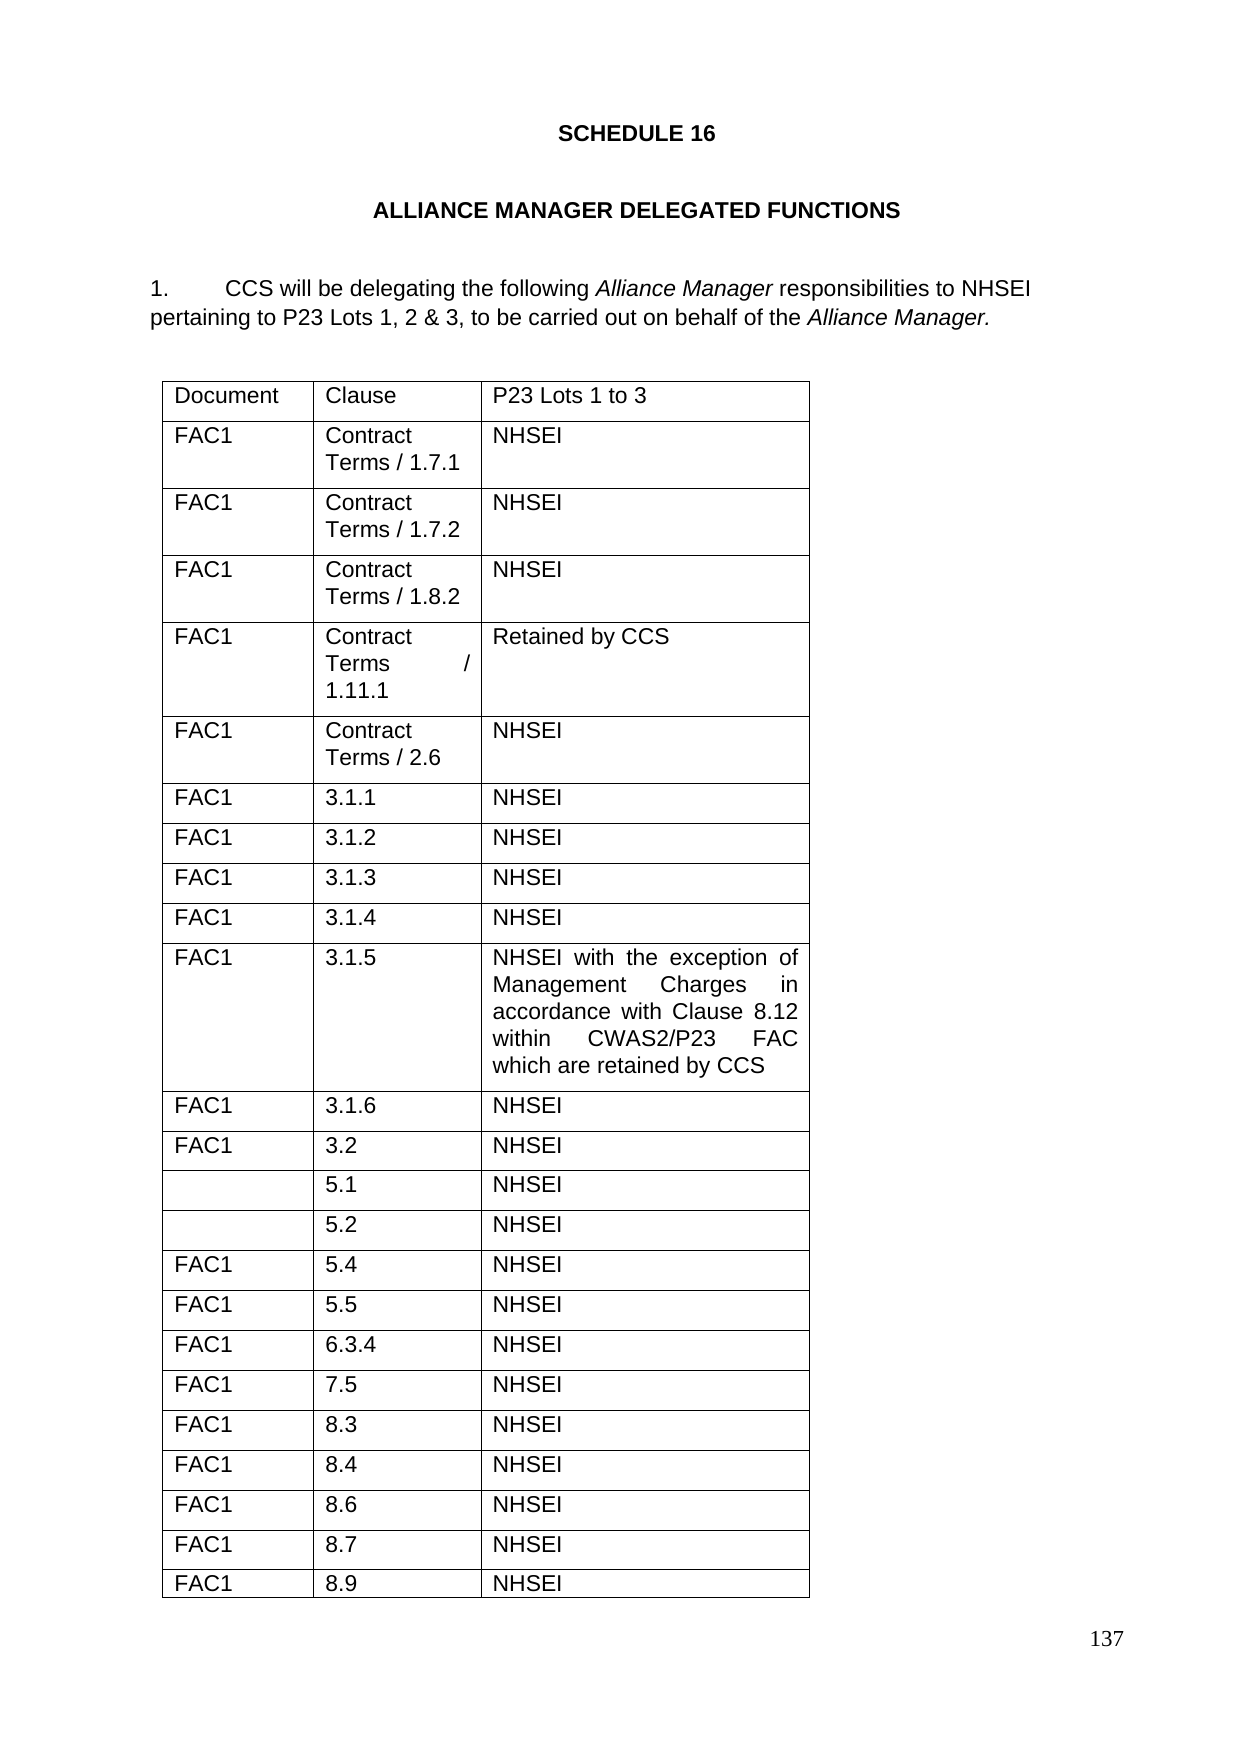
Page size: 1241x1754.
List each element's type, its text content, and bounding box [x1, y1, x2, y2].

table_cell FAC1 [163, 556, 313, 622]
subtitle ALLIANCE MANAGER DELEGATED FUNCTIONS [150, 197, 1123, 224]
table_cell Contract Terms / 2.6 [314, 717, 481, 783]
table_cell 6.3.4 [314, 1331, 481, 1370]
table_cell NHSEI [482, 1171, 809, 1210]
table_cell Contract Terms / 1.8.2 [314, 556, 481, 622]
table_cell NHSEI [482, 1451, 809, 1489]
table_cell 3.1.2 [314, 824, 481, 863]
table_cell 3.1.3 [314, 864, 481, 902]
table_header P23 Lots 1 to 3 [482, 382, 809, 421]
table_cell FAC1 [163, 717, 313, 783]
table_cell NHSEI [482, 1251, 809, 1290]
table_cell NHSEI [482, 1211, 809, 1250]
table_header Clause [314, 382, 481, 421]
table_cell FAC1 [163, 1132, 313, 1170]
table_cell 5.4 [314, 1251, 481, 1290]
table_cell NHSEI [482, 1092, 809, 1131]
table_cell [163, 1211, 313, 1250]
table_header Document [163, 382, 313, 421]
table_cell NHSEI [482, 1411, 809, 1450]
table_cell NHSEI [482, 864, 809, 902]
table_cell NHSEI [482, 1491, 809, 1529]
table_cell FAC1 [163, 1291, 313, 1330]
table_cell FAC1 [163, 1092, 313, 1131]
table_cell FAC1 [163, 824, 313, 863]
table_cell NHSEI [482, 784, 809, 823]
table_cell FAC1 [163, 1531, 313, 1569]
table_cell FAC1 [163, 422, 313, 488]
table_cell NHSEI [482, 489, 809, 555]
table_cell FAC1 [163, 623, 313, 716]
table_cell FAC1 [163, 1371, 313, 1410]
table_cell NHSEI [482, 1331, 809, 1370]
table_cell Contract Terms / 1.7.2 [314, 489, 481, 555]
table_cell 3.1.1 [314, 784, 481, 823]
table_cell FAC1 [163, 1251, 313, 1290]
table_cell Contract Terms / 1.11.1 [314, 623, 481, 716]
table_cell NHSEI [482, 904, 809, 942]
table_cell FAC1 [163, 944, 313, 1091]
table_cell NHSEI [482, 824, 809, 863]
table_cell NHSEI [482, 422, 809, 488]
table_cell 8.9 [314, 1570, 481, 1597]
table_cell NHSEI [482, 1531, 809, 1569]
table_cell 7.5 [314, 1371, 481, 1410]
table_cell 5.5 [314, 1291, 481, 1330]
table_cell FAC1 [163, 1331, 313, 1370]
table_cell FAC1 [163, 904, 313, 942]
table_cell 8.7 [314, 1531, 481, 1569]
table_cell NHSEI with the exception of Management Charges in accordance with Clause 8.12 within CWAS2/P23 FAC which are retained by CCS [482, 944, 809, 1091]
table_cell FAC1 [163, 864, 313, 902]
table_cell 8.3 [314, 1411, 481, 1450]
table_cell 8.4 [314, 1451, 481, 1489]
table_cell NHSEI [482, 1132, 809, 1170]
table_cell FAC1 [163, 1491, 313, 1529]
table_cell 3.1.6 [314, 1092, 481, 1131]
table_cell 5.1 [314, 1171, 481, 1210]
subtitle CCS will be delegating the following Alliance Manager responsibilities to NHSEI pertaining to P23 Lots 1, 2 & 3, to be carried out on behalf of the Alliance Manager. [150, 274, 1123, 330]
table_cell 5.2 [314, 1211, 481, 1250]
table_cell FAC1 [163, 489, 313, 555]
table_cell 8.6 [314, 1491, 481, 1529]
table_cell 3.1.4 [314, 904, 481, 942]
table_cell NHSEI [482, 1291, 809, 1330]
table_cell NHSEI [482, 1570, 809, 1597]
table_cell FAC1 [163, 784, 313, 823]
table_cell FAC1 [163, 1411, 313, 1450]
table_cell FAC1 [163, 1451, 313, 1489]
table_cell Retained by CCS [482, 623, 809, 716]
table_cell FAC1 [163, 1570, 313, 1597]
table_cell NHSEI [482, 1371, 809, 1410]
table_cell NHSEI [482, 556, 809, 622]
table_cell NHSEI [482, 717, 809, 783]
subtitle SCHEDULE 16 [150, 120, 1123, 146]
table_cell Contract Terms / 1.7.1 [314, 422, 481, 488]
table_cell 3.2 [314, 1132, 481, 1170]
table_cell 3.1.5 [314, 944, 481, 1091]
table_cell [163, 1171, 313, 1210]
